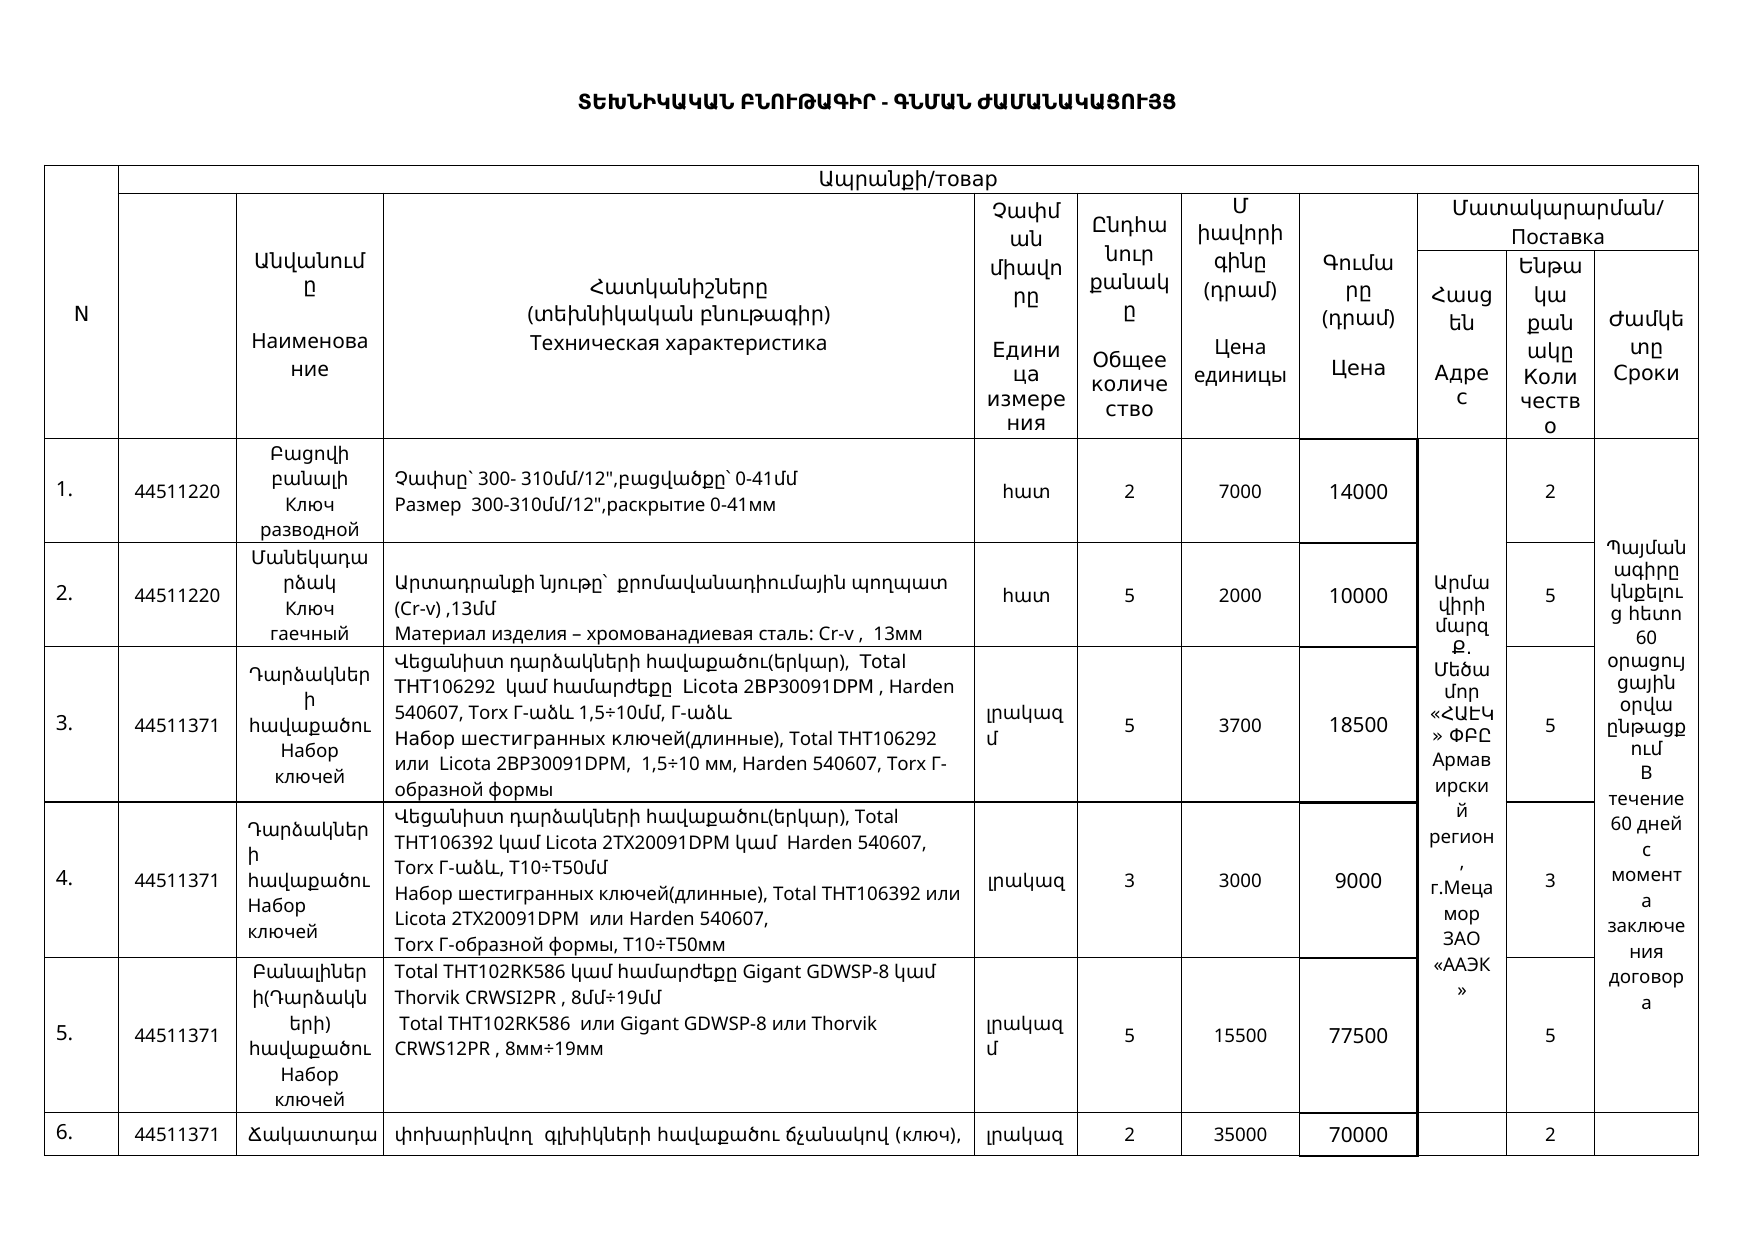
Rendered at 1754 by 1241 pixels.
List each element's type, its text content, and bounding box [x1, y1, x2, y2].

table_cell Պայմանագիրը կնքելուց հետո 60 օրացույցային օրվա ընթացքում В течение 60 дней с момента заключения договора [1595, 439, 1698, 1112]
table_cell 2 [1078, 1113, 1181, 1155]
table_cell Արմավիրի մարզ Ք. Մեծամոր «ՀԱԷԿ» ՓԲԸ Армавирский регион, г.Мецамор ЗАО «ААЭК» [1419, 439, 1506, 1112]
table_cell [384, 1113, 974, 1155]
table_cell Չափսը` 300- 310մմ/12",բացվածքը՝ 0-41մմ Размер 300-310մմ/12",раскрытие 0-41мм [384, 439, 974, 542]
table_cell 5 [1507, 647, 1594, 801]
table_header N [45, 166, 118, 438]
table_cell 3 [1078, 803, 1181, 957]
table_cell 5 [1507, 958, 1594, 1112]
table_cell Վեցանիստ դարձակների հավաքածու(երկար), Total THT106292 կամ համարժեքը Licota 2BP30091DPM , Harden 540607, Torx Г-աձև 1,5÷10մմ, Г-աձև Набор шестигранных ключей(длинные), Total THT106292 или Licota 2BP30091DPM, 1,5÷10 мм, Harden 540607, Torx Г-образной формы [384, 647, 974, 801]
table_cell 15500 [1182, 958, 1299, 1112]
table_cell [45, 543, 118, 646]
table_cell [1419, 1113, 1506, 1155]
table_cell 3 [1507, 803, 1594, 957]
table_cell [45, 647, 118, 801]
table_cell 70000 [1300, 1114, 1416, 1155]
table_cell Ժամկետը Сроки [1595, 251, 1698, 438]
table_cell Ենթակա քանակը Количество [1507, 251, 1594, 438]
table_cell հատ [975, 439, 1077, 542]
table_cell 14000 [1300, 440, 1416, 542]
table_cell 3700 [1182, 647, 1299, 801]
table_cell [45, 803, 118, 957]
table_cell 2 [1078, 439, 1181, 542]
table_cell 2 [1507, 439, 1594, 542]
table_cell լրակազմ [975, 1113, 1077, 1155]
table_cell Դարձակների հավաքածու Набор ключей [237, 647, 383, 801]
table_cell Բացովի բանալի Ключ разводной [237, 439, 383, 542]
table_cell 5 [1078, 647, 1181, 801]
table_cell 7000 [1182, 439, 1299, 542]
table_cell Միավորի գինը (դրամ) Цена единицы [1182, 194, 1299, 438]
table_cell 3000 [1182, 803, 1299, 957]
table_cell 44511371 [119, 958, 236, 1112]
table_cell 5 [1507, 543, 1594, 646]
table_cell Total THT102RK586 կամ համարժեքը Gigant GDWSP-8 կամ Thorvik CRWSI2PR , 8մմ÷19մմ Total THT102RK586 или Gigant GDWSP-8 или Thorvik CRWS12PR , 8мм÷19мм [384, 958, 974, 1112]
table_cell լրակազ [975, 803, 1077, 957]
table_cell 10000 [1300, 544, 1416, 646]
table_cell 44511371 [119, 803, 236, 957]
table_cell [45, 958, 118, 1112]
text ՏԵԽՆԻԿԱԿԱՆ ԲՆՈՒԹԱԳԻՐ - ԳՆՄԱՆ ԺԱՄԱՆԱԿԱՑՈՒՅՑ [59, 87, 1695, 116]
table_cell Հասցեն Адрес [1418, 251, 1506, 438]
table_cell Հատկանիշները (տեխնիկական բնութագիր) Техническая характеристика [384, 194, 974, 438]
table_cell Ընդհանուր քանակը Общее количество [1078, 194, 1181, 438]
table_cell Գումարը (դրամ) Цена [1300, 194, 1417, 438]
table_cell Մատակարարման/Поставка [1418, 194, 1698, 250]
table_cell [1595, 1113, 1698, 1155]
table_cell 77500 [1300, 959, 1416, 1112]
table_cell 44511371 [119, 647, 236, 801]
table_cell հատ [975, 543, 1077, 646]
table_cell 44511220 [119, 439, 236, 542]
table_cell Դարձակների հավաքածու Набор ключей [237, 803, 383, 957]
table_cell [45, 1113, 118, 1155]
table_cell [119, 194, 236, 438]
table_cell 35000 [1182, 1113, 1299, 1155]
table_cell 2000 [1182, 543, 1299, 646]
table_cell լրակազմ [975, 647, 1077, 801]
table_cell 44511371 [119, 1113, 236, 1155]
table_header Ապրանքի/товар [119, 166, 1698, 192]
table_cell 9000 [1300, 804, 1416, 957]
table_cell Չափման միավորը Единица измерения [975, 194, 1077, 438]
table_cell 5 [1078, 543, 1181, 646]
table_cell 44511220 [119, 543, 236, 646]
table_cell 18500 [1300, 648, 1416, 801]
table_cell Վեցանիստ դարձակների հավաքածու(երկար), Total THT106392 կամ Licota 2TX20091DPM կամ Harden 540607, Torx Г-աձև, T10÷T50մմ Набор шестигранных ключей(длинные), Total THT106392 или Licota 2TX20091DPM или Harden 540607, Torx Г-образной формы, T10÷T50мм [384, 803, 974, 957]
table_cell լրակազմ [975, 958, 1077, 1112]
table_cell Անվանումը Наименование [237, 194, 383, 438]
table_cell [237, 1113, 383, 1155]
table_cell Մանեկադարձակ Ключ гаечный [237, 543, 383, 646]
table_cell Բանալիների(Դարձակների) հավաքածու Набор ключей [237, 958, 383, 1112]
table_cell [45, 439, 118, 542]
table_cell 2 [1507, 1113, 1594, 1155]
table_cell Արտադրանքի նյութը՝ քրոմավանադիումային պողպատ (Cr-v) ,13մմ Материал изделия – хромованадиевая сталь: Cr-v , 13мм [384, 543, 974, 646]
table_cell 5 [1078, 958, 1181, 1112]
